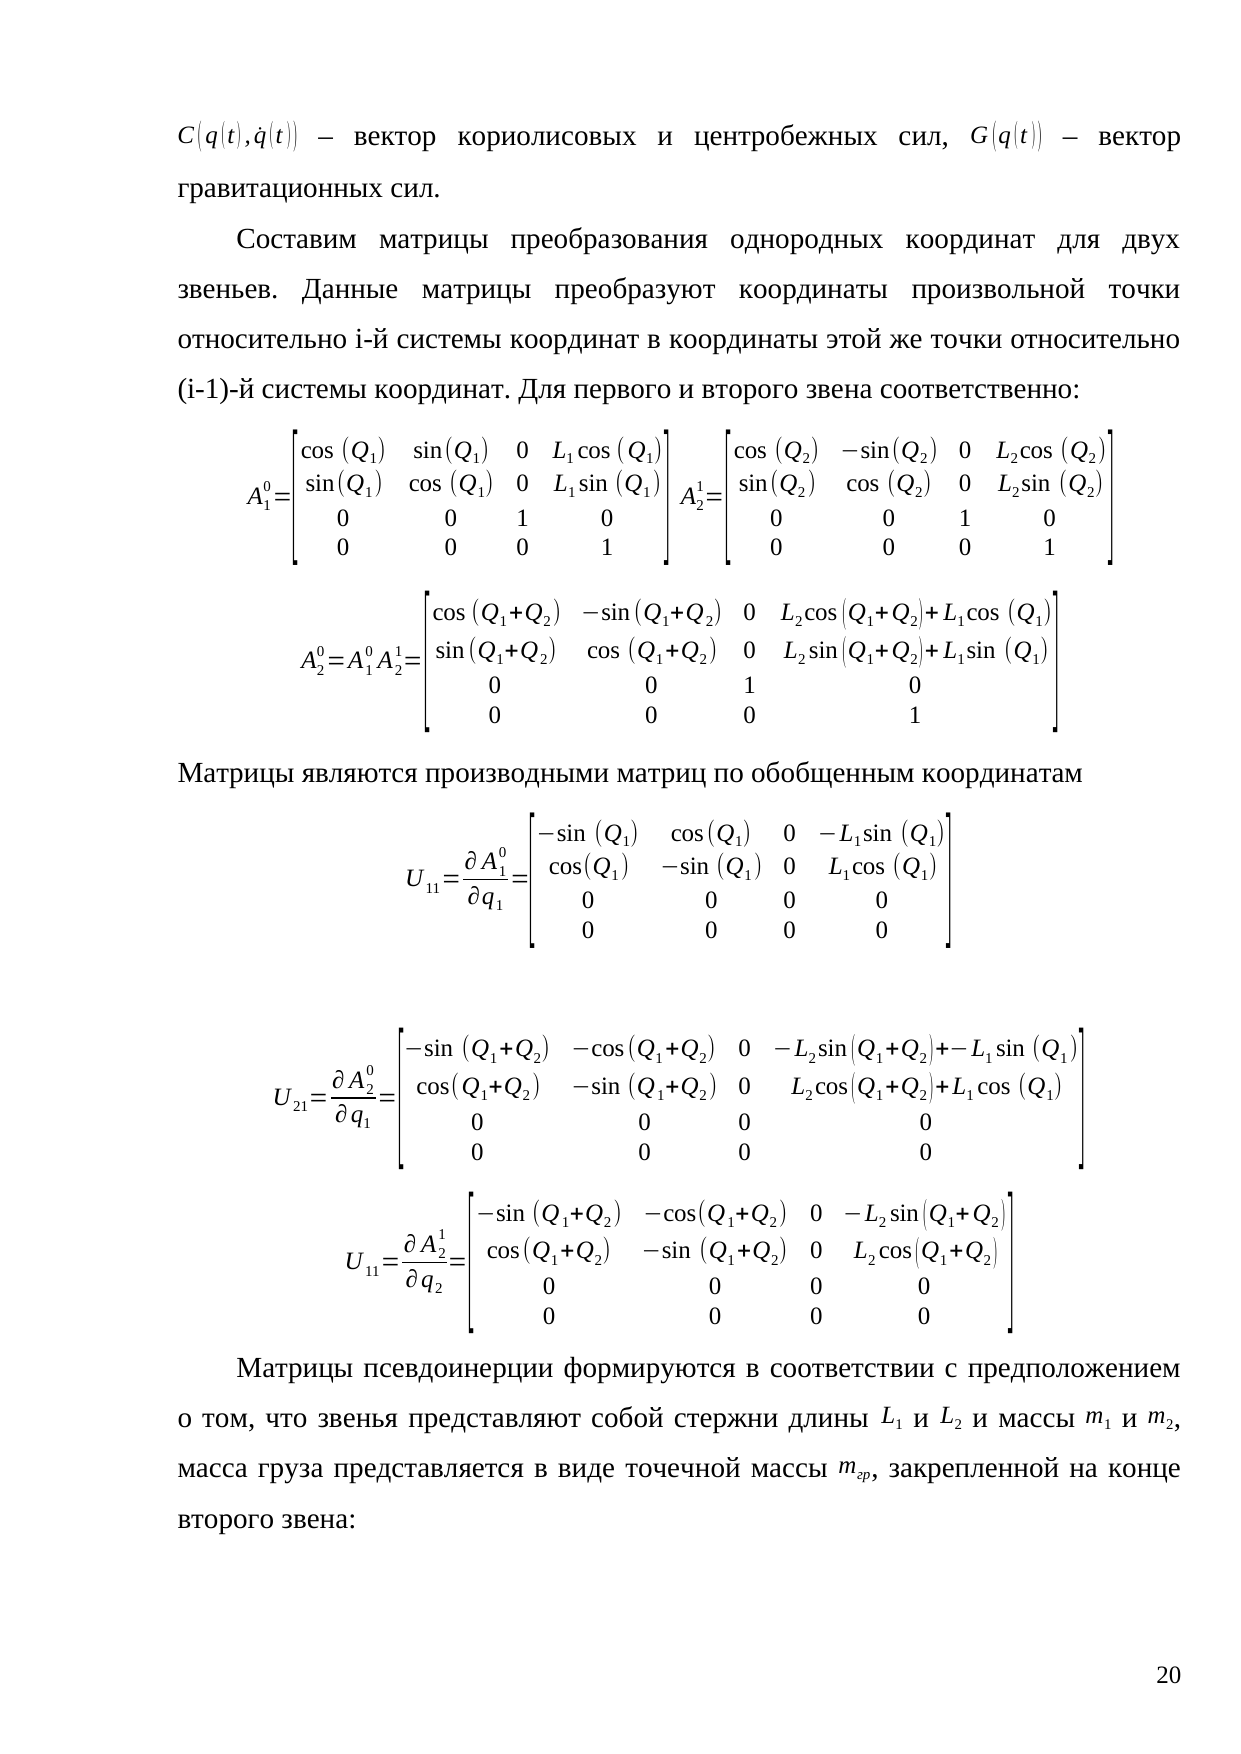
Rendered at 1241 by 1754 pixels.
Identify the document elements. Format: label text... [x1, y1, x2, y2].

text Матрицы являются производными матриц по обобщенным координатам [177, 755, 1181, 789]
text Составим матрицы преобразования однородных координат для двух звеньев. Данные матрицы преобразуют координаты произвольной точки относительно i-й системы координат в координаты этой же точки относительно (i-1)-й системы координат. Для первого и второго звена соответственно: [177, 221, 1181, 405]
text – вектор кориолисовых и центробежных сил, – вектор гравитационных сил. [177, 118, 1181, 204]
text Матрицы псевдоинерции формируются в соответствии с предположением о том, что звенья представляют собой стержни длины и и массы и , масса груза представляется в виде точечной массы , закрепленной на конце второго звена: [177, 1350, 1181, 1534]
